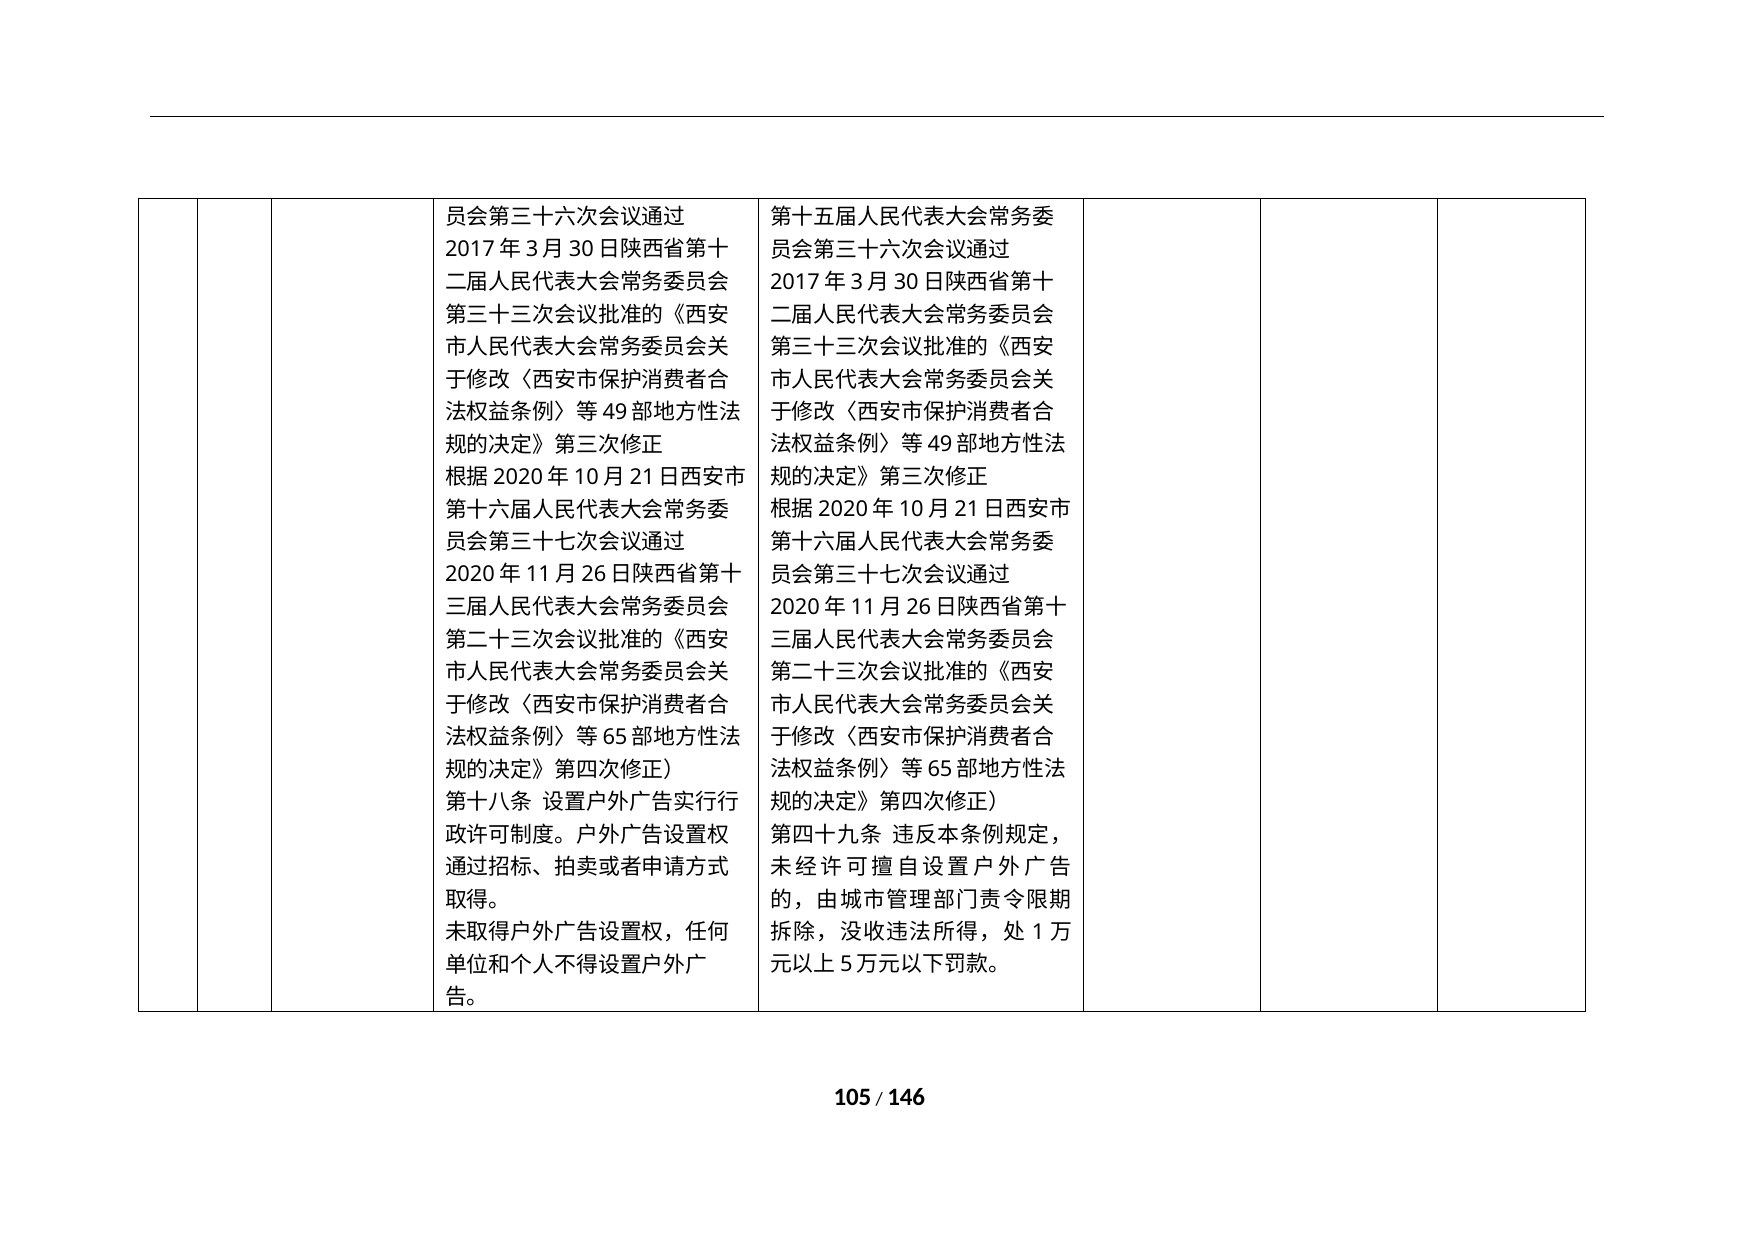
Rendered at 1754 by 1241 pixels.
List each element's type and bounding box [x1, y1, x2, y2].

table_cell [1084, 199, 1260, 1011]
table_cell [1261, 199, 1437, 1011]
